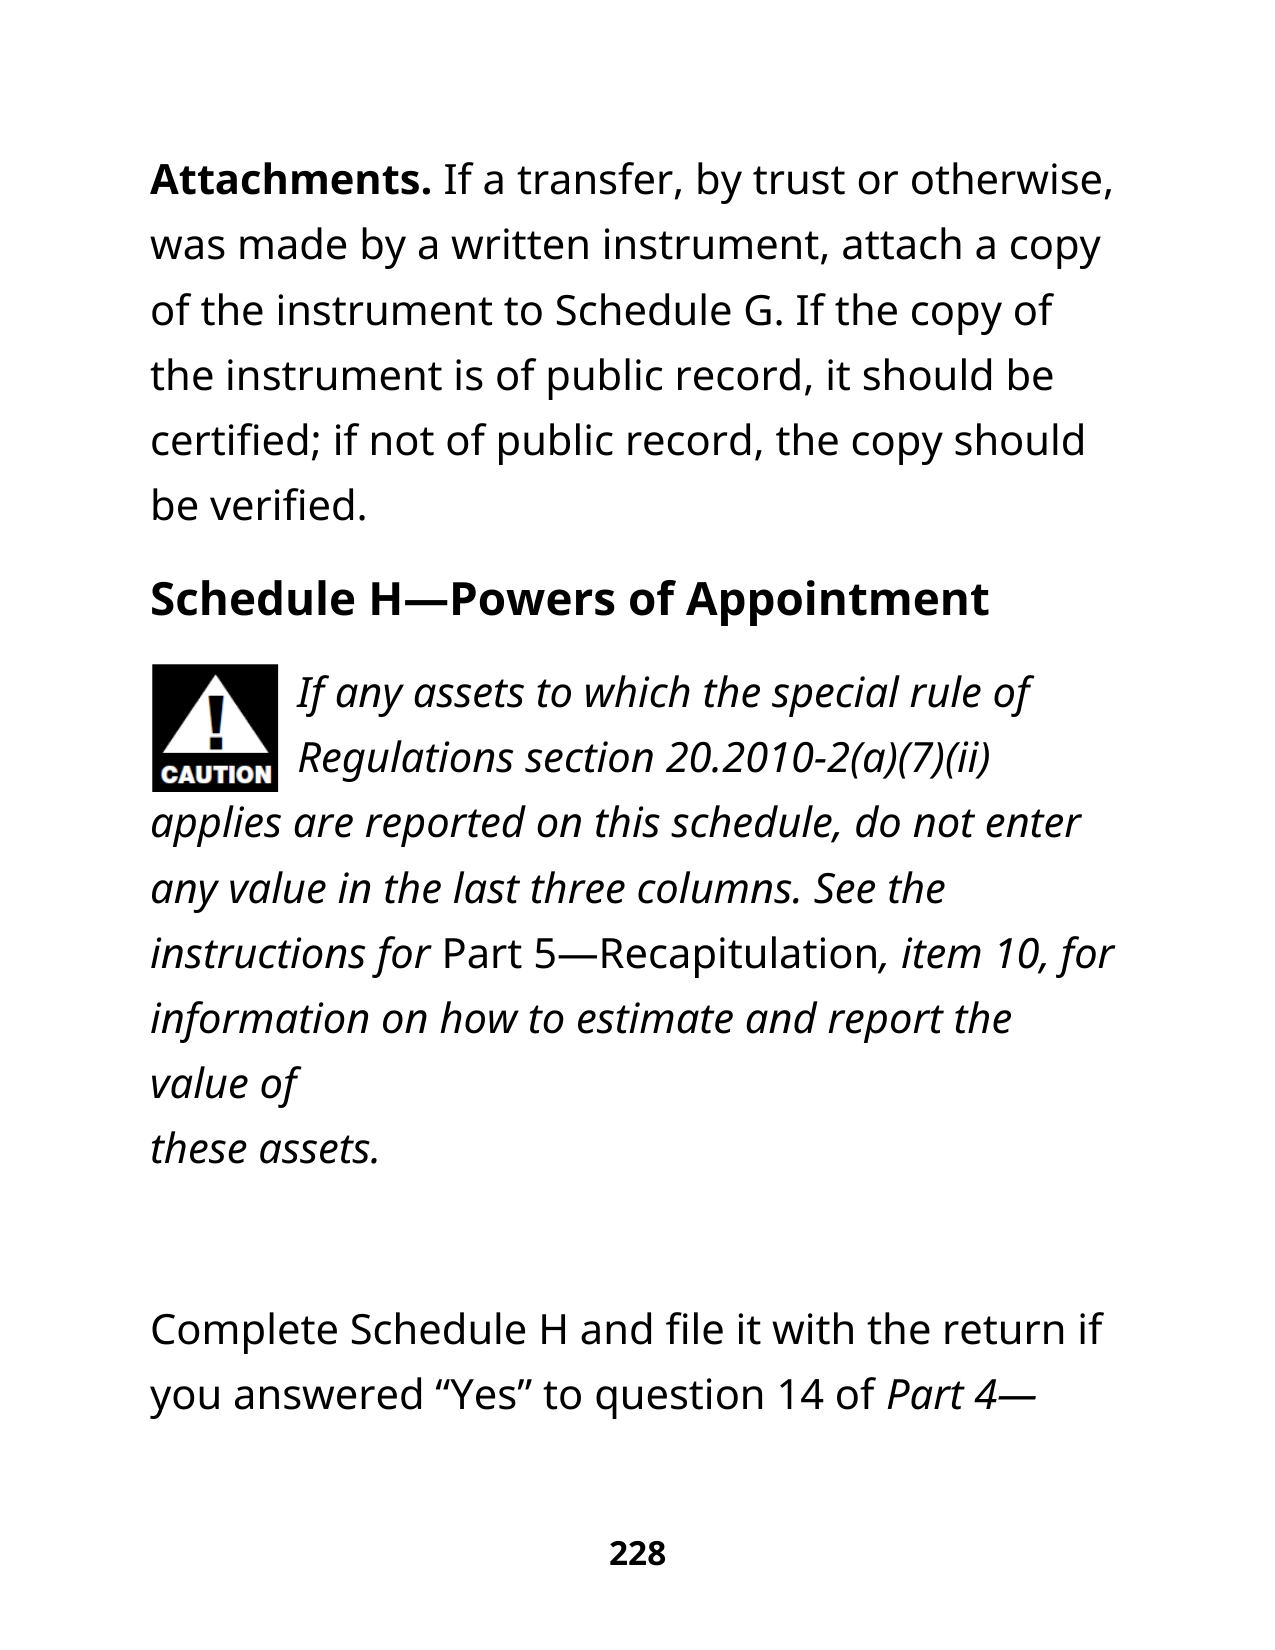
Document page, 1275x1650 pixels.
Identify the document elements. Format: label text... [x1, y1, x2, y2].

text Attachments. If a transfer, by trust or otherwise, was made by a written instrument, attach a copy of the instrument to Schedule G. If the copy of the instrument is of public record, it should be certified; if not of public record, the copy should be verified. [150, 150, 1125, 533]
text If any assets to which the special rule of Regulations section 20.2010-2(a)(7)(ii) applies are reported on this schedule, do not enter any value in the last three columns. See the instructions for Part 5—Recapitulation, item 10, for information on how to estimate and report the value of these assets. [150, 663, 1125, 1176]
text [150, 1300, 1125, 1422]
subtitle Schedule H—Powers of Appointment [150, 566, 1125, 629]
